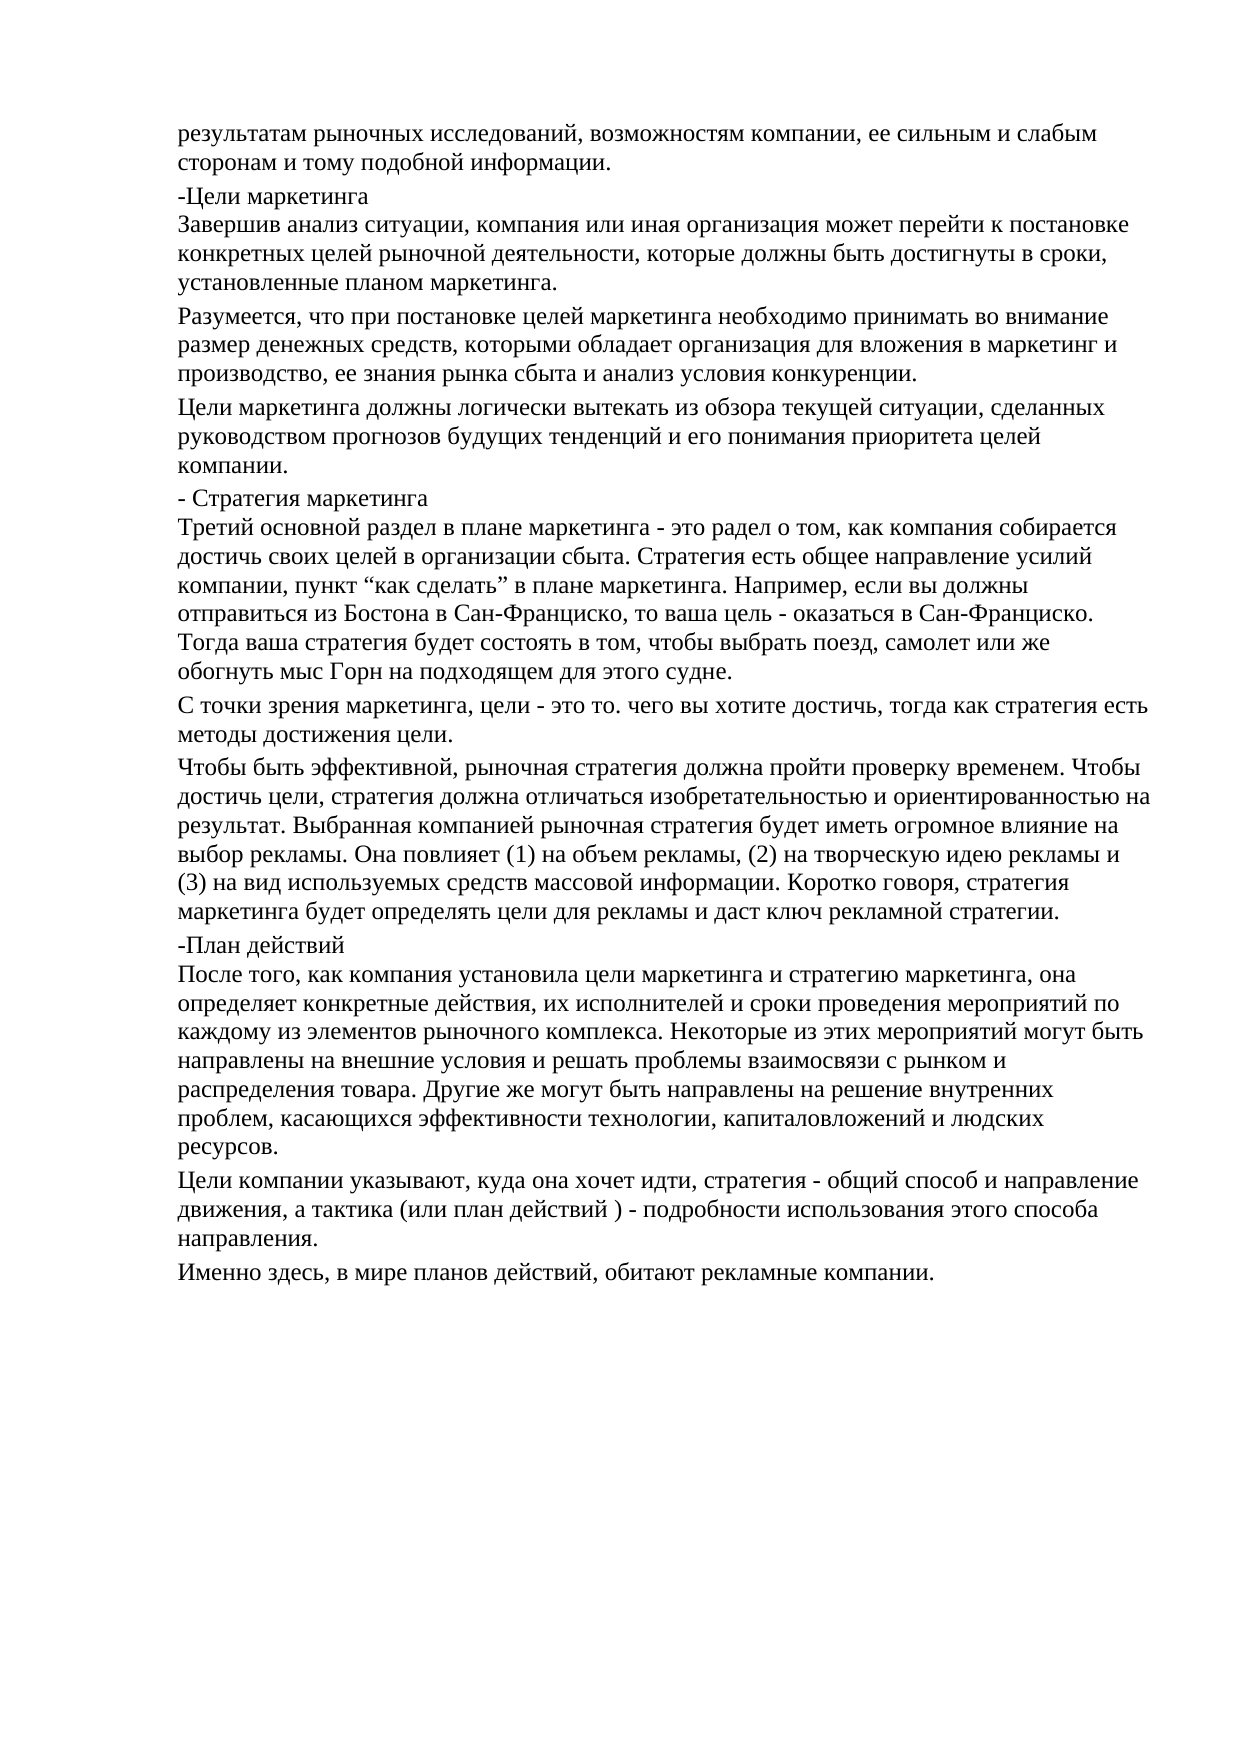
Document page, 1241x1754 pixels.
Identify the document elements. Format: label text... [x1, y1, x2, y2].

text -План действий После того, как компания установила цели маркетинга и стратегию маркетинга, она определяет конкретные действия, их исполнителей и сроки проведения мероприятий по каждому из элементов рыночного комплекса. Некоторые из этих мероприятий могут быть направлены на внешние условия и решать проблемы взаимосвязи с рынком и распределения товара. Другие же могут быть направлены на решение внутренних проблем, касающихся эффективности технологии, капиталовложений и людских ресурсов. [177, 930, 1152, 1160]
text Цели компании указывают, куда она хочет идти, стратегия - общий способ и направление движения, а тактика (или план действий ) - подробности использования этого способа направления. [177, 1165, 1152, 1251]
text - Стратегия маркетинга Третий основной раздел в плане маркетинга - это радел о том, как компания собирается достичь своих целей в организации сбыта. Стратегия есть общее направление усилий компании, пункт “как сделать” в плане маркетинга. Например, если вы должны отправиться из Бостона в Сан-Франциско, то ваша цель - оказаться в Сан-Франциско. Тогда ваша стратегия будет состоять в том, чтобы выбрать поезд, самолет или же обогнуть мыс Горн на подходящем для этого судне. [177, 483, 1152, 685]
text С точки зрения маркетинга, цели - это то. чего вы хотите достичь, тогда как стратегия есть методы достижения цели. [177, 690, 1152, 747]
text Именно здесь, в мире планов действий, обитают рекламные компании. [177, 1257, 1152, 1285]
text -Цели маркетинга Завершив анализ ситуации, компания или иная организация может перейти к постановке конкретных целей рыночной деятельности, которые должны быть достигнуты в сроки, установленные планом маркетинга. [177, 181, 1152, 296]
text Цели маркетинга должны логически вытекать из обзора текущей ситуации, сделанных руководством прогнозов будущих тенденций и его понимания приоритета целей компании. [177, 392, 1152, 478]
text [177, 118, 1152, 176]
text Чтобы быть эффективной, рыночная стратегия должна пройти проверку временем. Чтобы достичь цели, стратегия должна отличаться изобретательностью и ориентированностью на результат. Выбранная компанией рыночная стратегия будет иметь огромное влияние на выбор рекламы. Она повлияет (1) на объем рекламы, (2) на творческую идею рекламы и (3) на вид используемых средств массовой информации. Коротко говоря, стратегия маркетинга будет определять цели для рекламы и даст ключ рекламной стратегии. [177, 752, 1152, 925]
text Разумеется, что при постановке целей маркетинга необходимо принимать во внимание размер денежных средств, которыми обладает организация для вложения в маркетинг и производство, ее знания рынка сбыта и анализ условия конкуренции. [177, 301, 1152, 387]
